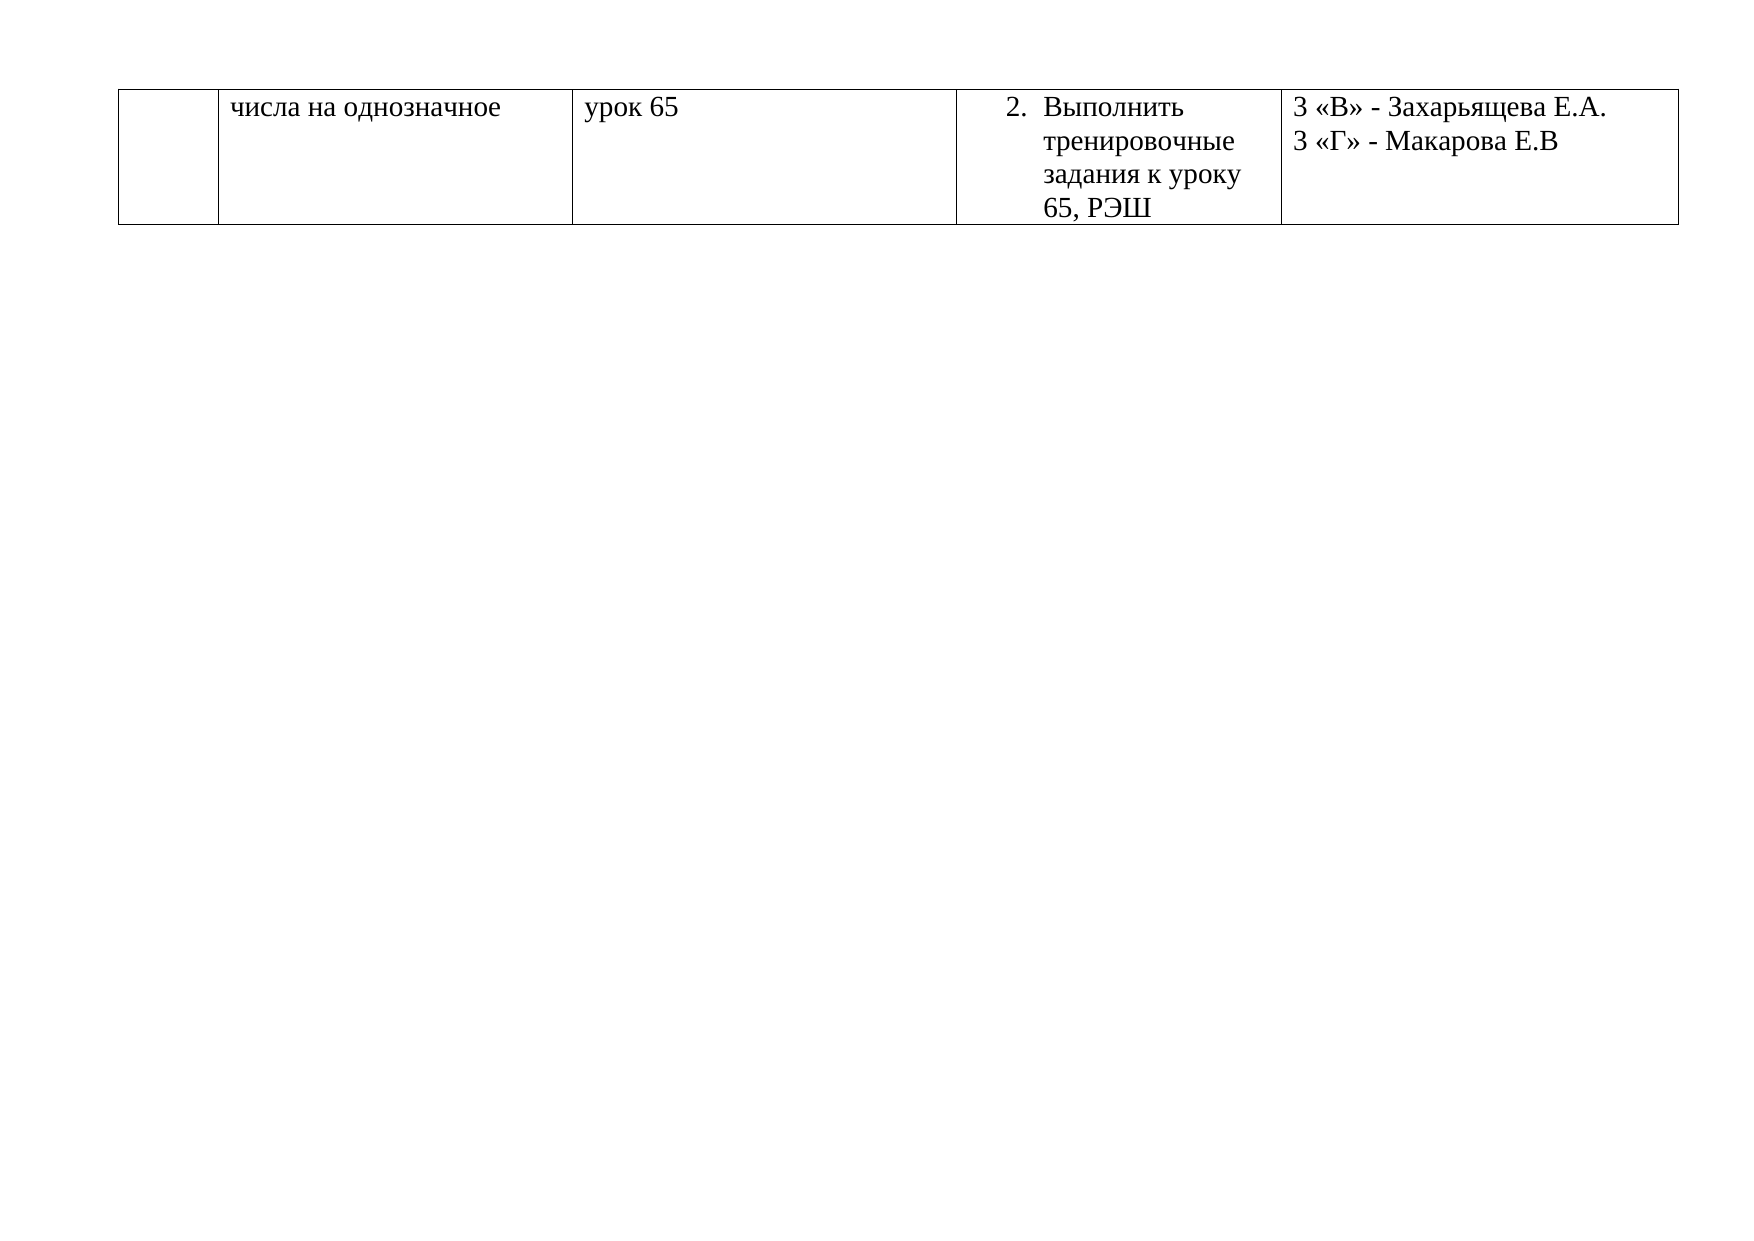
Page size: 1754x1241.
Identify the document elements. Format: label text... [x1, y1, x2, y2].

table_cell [957, 90, 1281, 224]
table_cell 12 [119, 90, 218, 224]
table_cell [219, 90, 572, 224]
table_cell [573, 90, 956, 224]
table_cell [1282, 90, 1678, 224]
